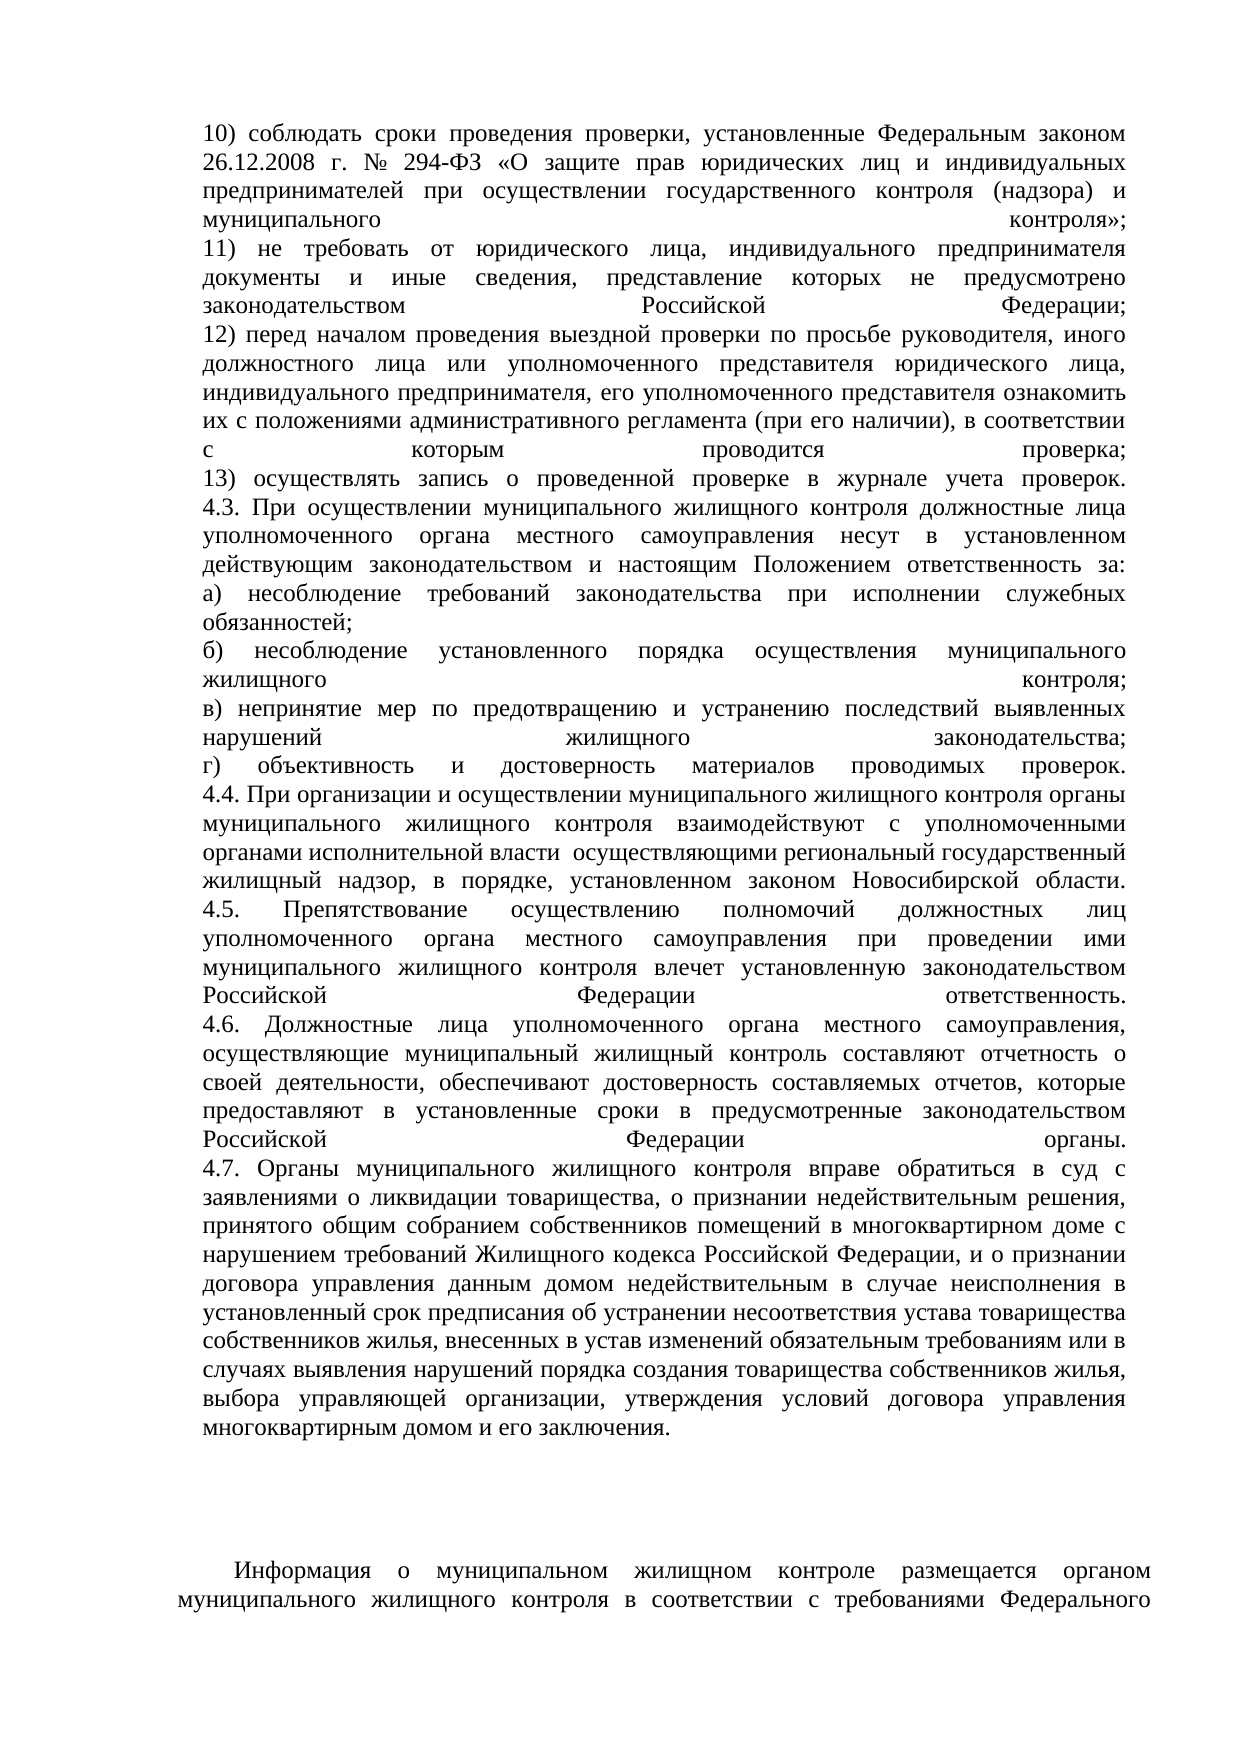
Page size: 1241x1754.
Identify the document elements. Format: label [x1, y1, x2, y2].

text [202, 118, 1127, 1441]
text [177, 1556, 1152, 1613]
